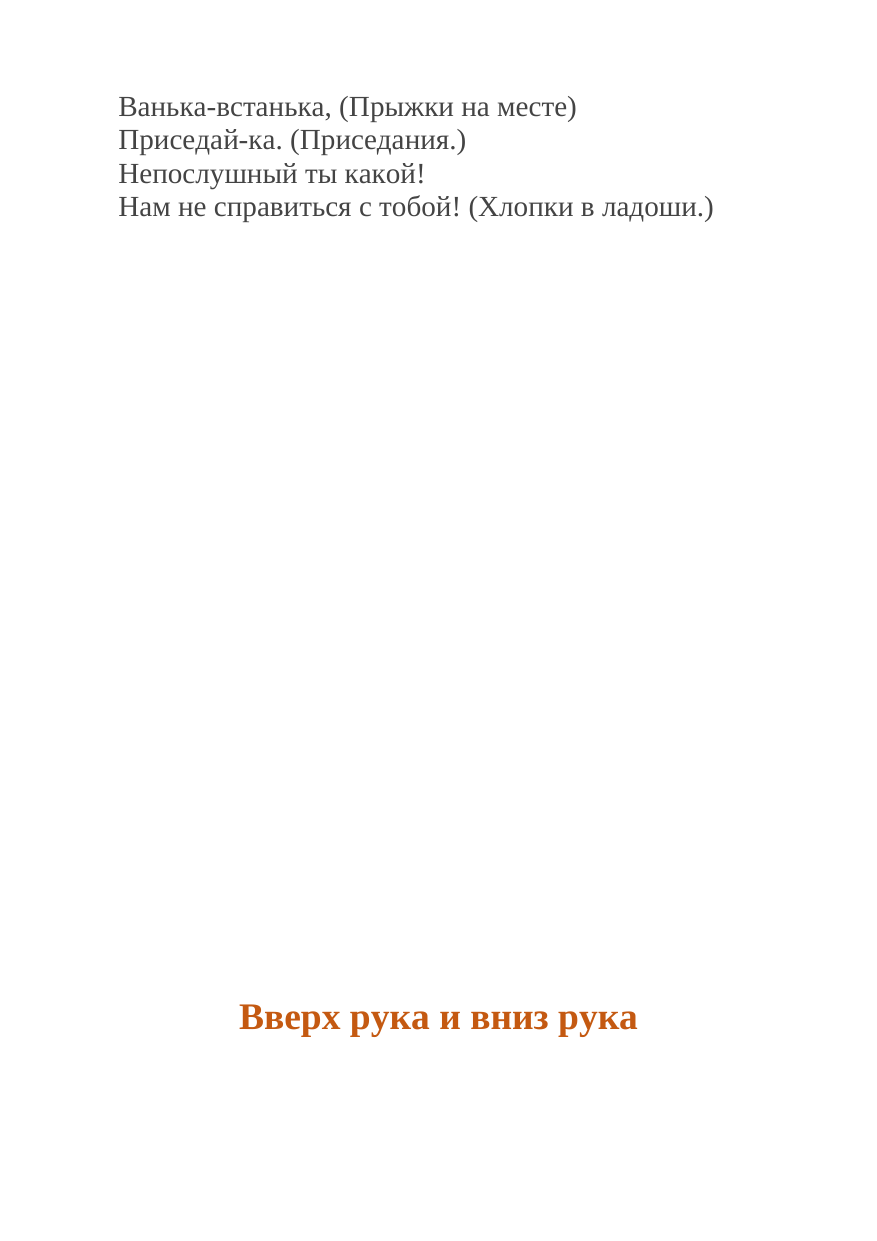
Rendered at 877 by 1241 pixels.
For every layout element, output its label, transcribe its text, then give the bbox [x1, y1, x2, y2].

text Ванька-встанька, (Прыжки на месте) Приседай-ка. (Приседания.) Непослушный ты какой! Нам не справиться с тобой! (Хлопки в ладоши.) [118, 89, 759, 223]
text Вверх рука и вниз рука [118, 994, 759, 1037]
